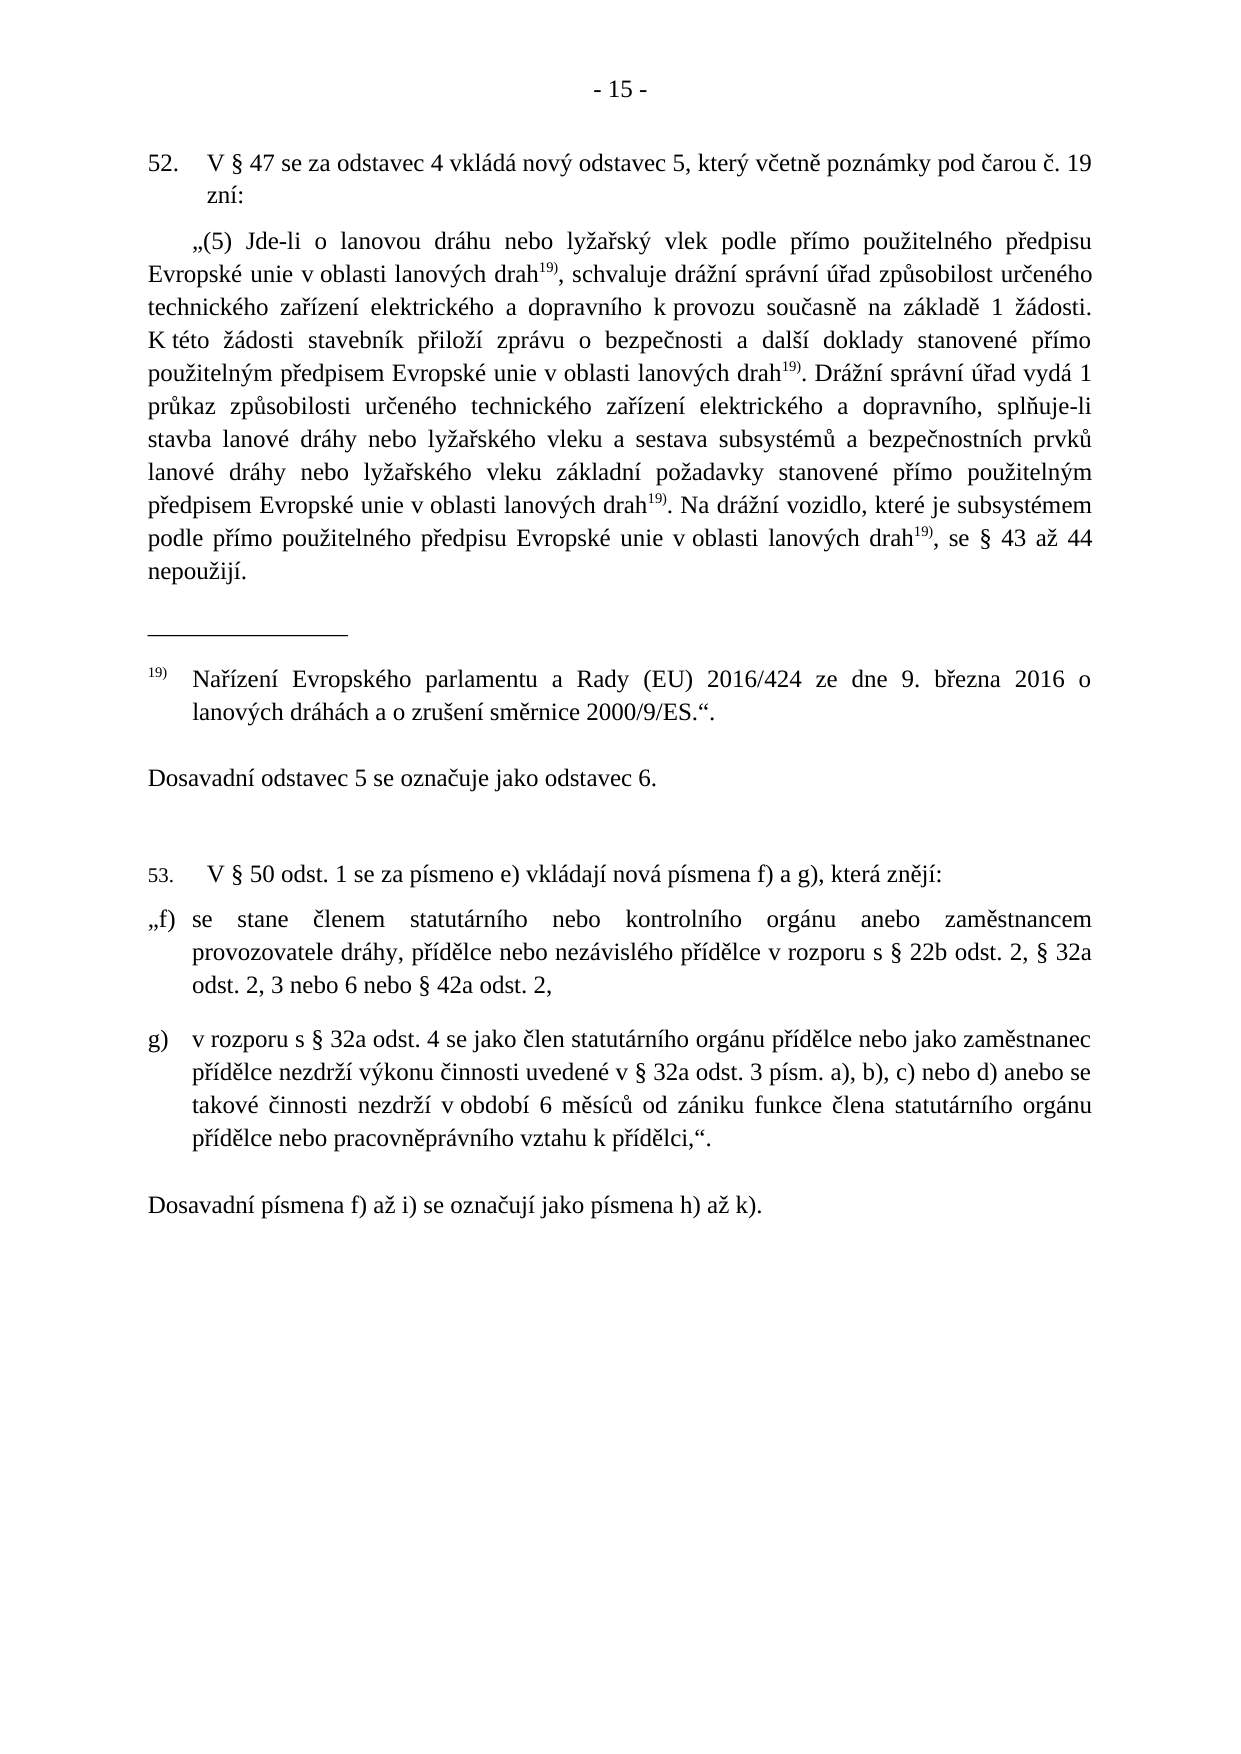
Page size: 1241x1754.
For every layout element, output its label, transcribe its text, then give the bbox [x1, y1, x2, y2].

text Dosavadní odstavec 5 se označuje jako odstavec 6. [148, 763, 1093, 792]
text V § 47 se za odstavec 4 vkládá nový odstavec 5, který včetně poznámky pod čarou č. 19 zní: [148, 148, 1093, 209]
text V § 50 odst. 1 se za písmeno e) vkládají nová písmena f) a g), která znějí: [148, 859, 1093, 888]
text g) v rozporu s § 32a odst. 4 se jako člen statutárního orgánu přídělce nebo jako zaměstnanec přídělce nezdrží výkonu činnosti uvedené v § 32a odst. 3 písm. a), b), c) nebo d) anebo se takové činnosti nezdrží v období 6 měsíců od zániku funkce člena statutárního orgánu přídělce nebo pracovněprávního vztahu k přídělci,“. [148, 1024, 1093, 1152]
text „(5) Jde-li o lanovou dráhu nebo lyžařský vlek podle přímo použitelného předpisu Evropské unie v oblasti lanových drah19), schvaluje drážní správní úřad způsobilost určeného technického zařízení elektrického a dopravního k provozu současně na základě 1 žádosti. K této žádosti stavebník přiloží zprávu o bezpečnosti a další doklady stanovené přímo použitelným předpisem Evropské unie v oblasti lanových drah19). Drážní správní úřad vydá 1 průkaz způsobilosti určeného technického zařízení elektrického a dopravního, splňuje-li stavba lanové dráhy nebo lyžařského vleku a sestava subsystémů a bezpečnostních prvků lanové dráhy nebo lyžařského vleku základní požadavky stanovené přímo použitelným předpisem Evropské unie v oblasti lanových drah19). Na drážní vozidlo, které je subsystémem podle přímo použitelného předpisu Evropské unie v oblasti lanových drah19), se § 43 až 44 nepoužijí. [148, 226, 1093, 585]
text „f) se stane členem statutárního nebo kontrolního orgánu anebo zaměstnancem provozovatele dráhy, přídělce nebo nezávislého přídělce v rozporu s § 22b odst. 2, § 32a odst. 2, 3 nebo 6 nebo § 42a odst. 2, [148, 904, 1093, 999]
text Dosavadní písmena f) až i) se označují jako písmena h) až k). [148, 1190, 1093, 1218]
text ________________ [148, 610, 1093, 639]
text 19) Nařízení Evropského parlamentu a Rady (EU) 2016/424 ze dne 9. března 2016 o lanových dráhách a o zrušení směrnice 2000/9/ES.“. [148, 664, 1093, 726]
